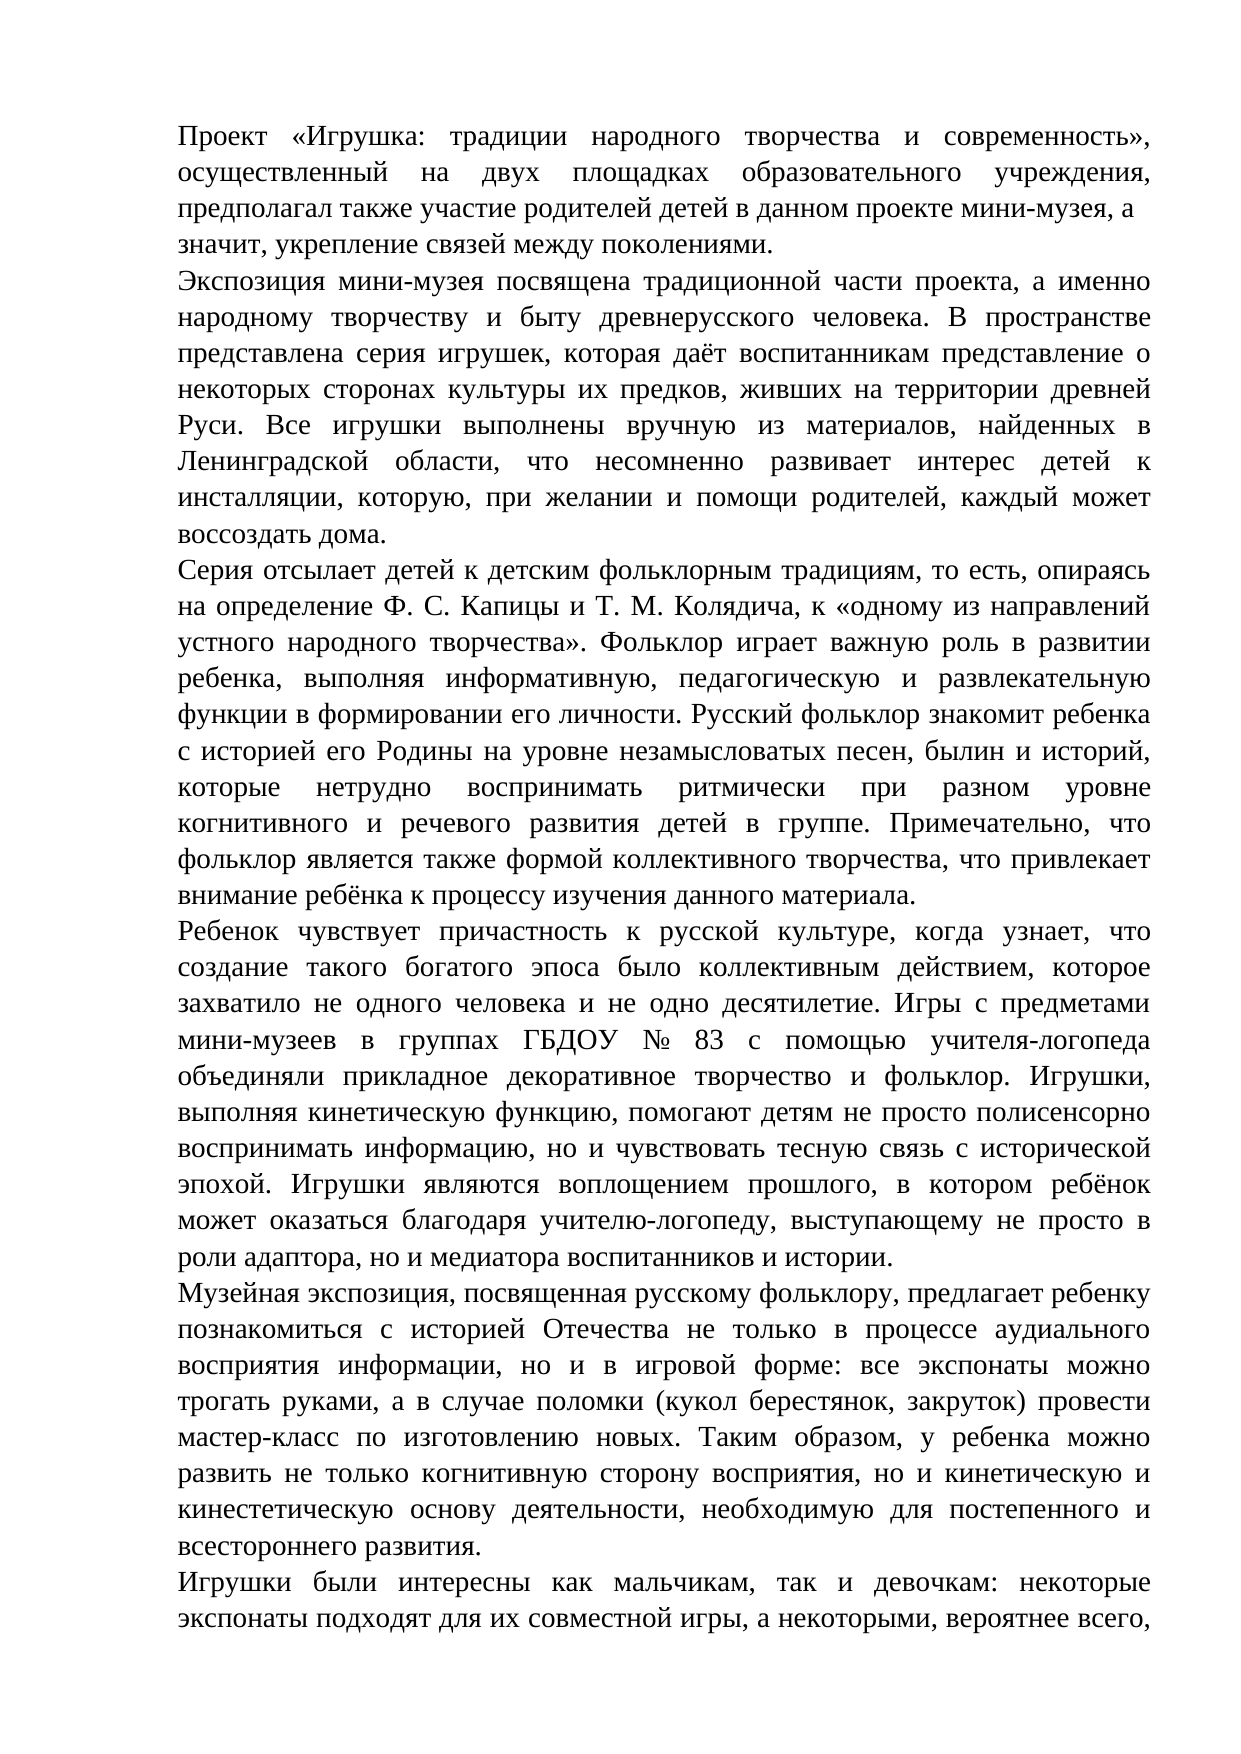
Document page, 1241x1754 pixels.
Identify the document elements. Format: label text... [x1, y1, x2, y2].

text Проект «Игрушка: традиции народного творчества и современность», осуществленный на двух площадках образовательного учреждения, предполагал также участие родителей детей в данном проекте мини-музея, а [177, 118, 1152, 224]
text значит, укрепление связей между поколениями. [177, 227, 1152, 260]
text Серия отсылает детей к детским фольклорным традициям, то есть, опираясь на определение Ф. С. Капицы и Т. М. Колядича, к «одному из направлений устного народного творчества». Фольклор играет важную роль в развитии ребенка, выполняя информативную, педагогическую и развлекательную функции в формировании его личности. Русский фольклор знакомит ребенка с историей его Родины на уровне незамысловатых песен, былин и историй, которые нетрудно воспринимать ритмически при разном уровне когнитивного и речевого развития детей в группе. Примечательно, что фольклор является также формой коллективного творчества, что привлекает внимание ребёнка к процессу изучения данного материала. [177, 552, 1152, 911]
text Ребенок чувствует причастность к русской культуре, когда узнает, что создание такого богатого эпоса было коллективным действием, которое захватило не одного человека и не одно десятилетие. Игры с предметами мини-музеев в группах ГБДОУ № 83 с помощью учителя-логопеда объединяли прикладное декоративное творчество и фольклор. Игрушки, выполняя кинетическую функцию, помогают детям не просто полисенсорно воспринимать информацию, но и чувствовать тесную связь с исторической эпохой. Игрушки являются воплощением прошлого, в котором ребёнок может оказаться благодаря учителю-логопеду, выступающему не просто в роли адаптора, но и медиатора воспитанников и истории. [177, 913, 1152, 1272]
text Музейная экспозиция, посвященная русскому фольклору, предлагает ребенку познакомиться с историей Отечества не только в процессе аудиального восприятия информации, но и в игровой форме: все экспонаты можно трогать руками, а в случае поломки (кукол берестянок, закруток) провести мастер-класс по изготовлению новых. Таким образом, у ребенка можно развить не только когнитивную сторону восприятия, но и кинетическую и кинестетическую основу деятельности, необходимую для постепенного и всестороннего развития. [177, 1275, 1152, 1561]
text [177, 1564, 1152, 1634]
text Экспозиция мини-музея посвящена традиционной части проекта, а именно народному творчеству и быту древнерусского человека. В пространстве представлена серия игрушек, которая даёт воспитанникам представление о некоторых сторонах культуры их предков, живших на территории древней Руси. Все игрушки выполнены вручную из материалов, найденных в Ленинградской области, что несомненно развивает интерес детей к инсталляции, которую, при желании и помощи родителей, каждый может воссоздать дома. [177, 263, 1152, 549]
